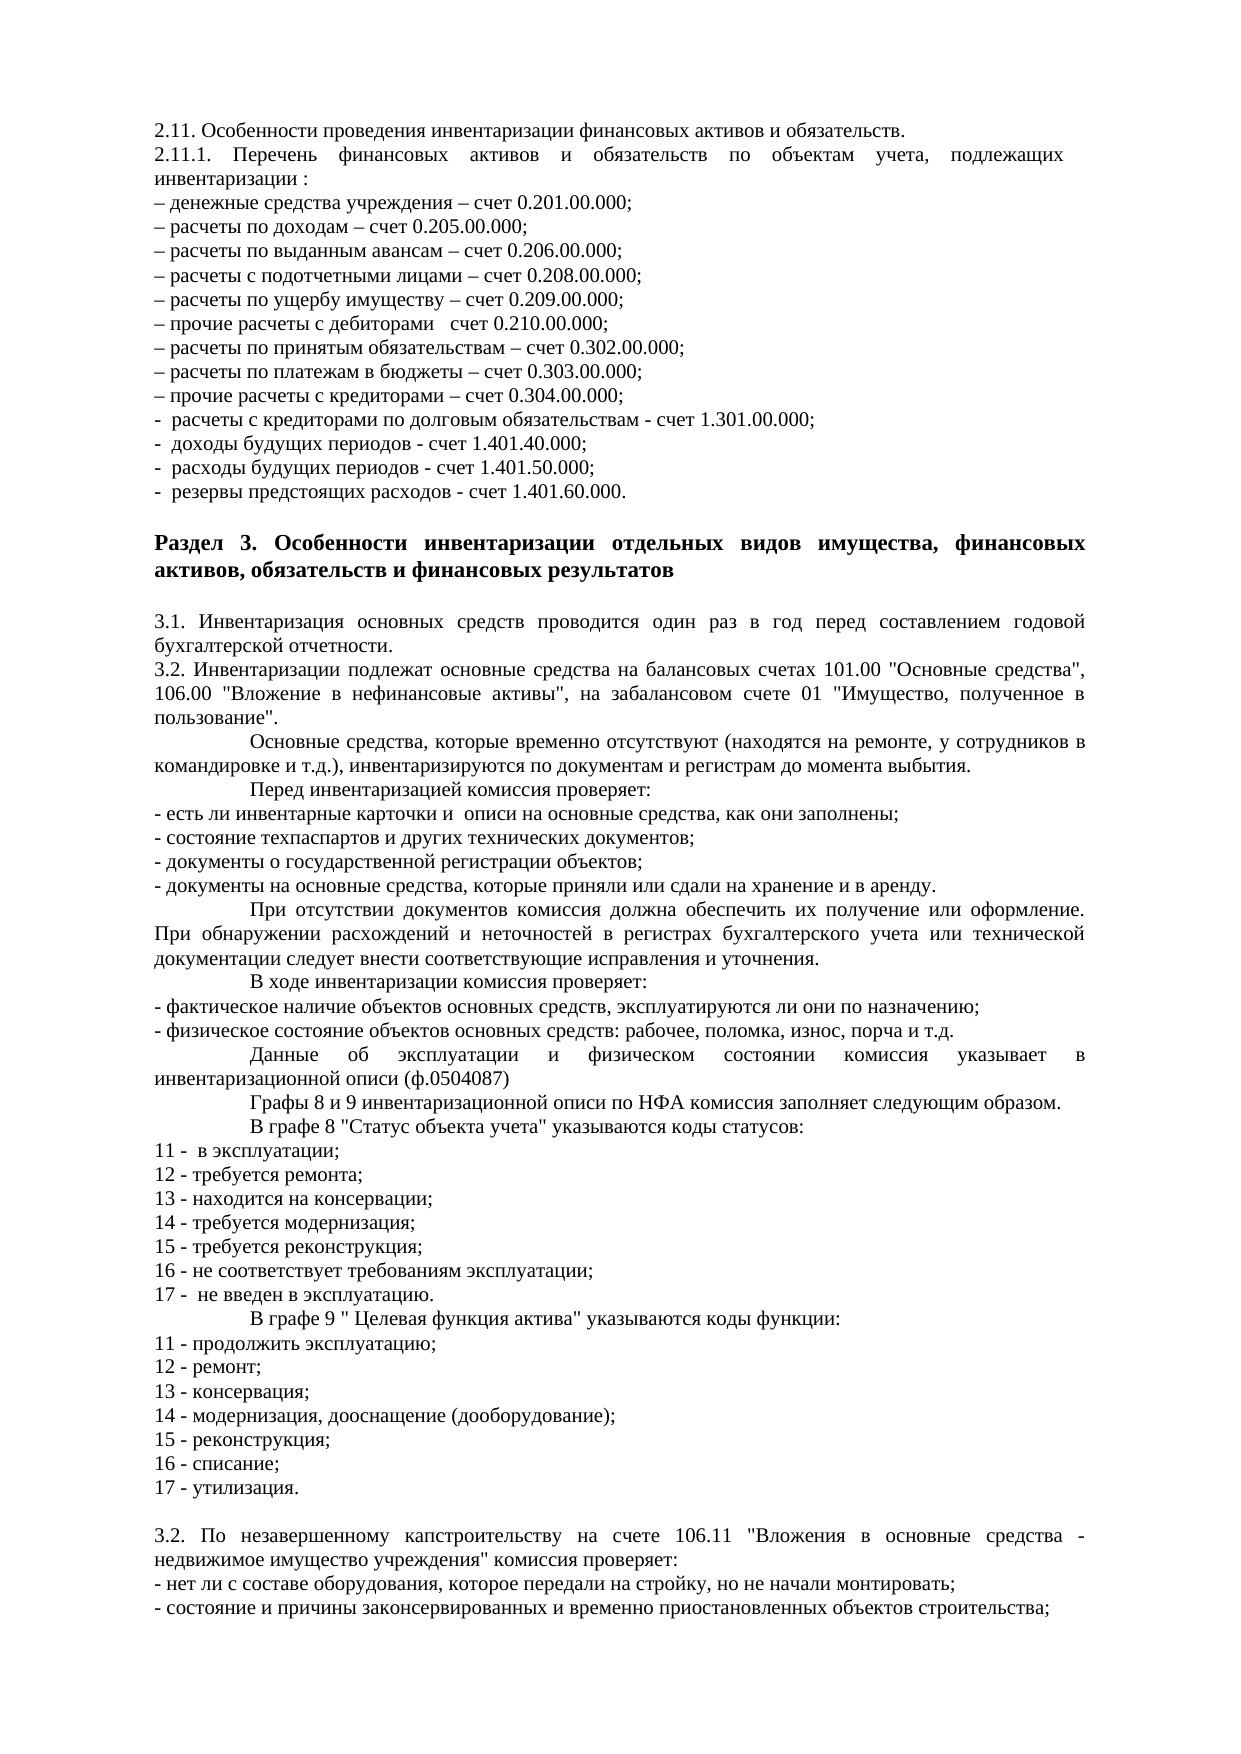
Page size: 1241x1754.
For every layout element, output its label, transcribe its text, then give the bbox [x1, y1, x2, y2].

text 16 - не соответствует требованиям эксплуатации; [154, 1258, 1086, 1282]
text - состояние и причины законсервированных и временно приостановленных объектов строительства; [154, 1595, 1086, 1619]
text 12 - требуется ремонта; [154, 1162, 1086, 1186]
text Графы 8 и 9 инвентаризационной описи по НФА комиссия заполняет следующим образом. [154, 1090, 1086, 1114]
text 3.2. По незавершенному капстроительству на счете 106.11 "Вложения в основные средства - недвижимое имущество учреждения" комиссия проверяет: [154, 1523, 1086, 1571]
text - расчеты с кредиторами по долговым обязательствам - счет 1.301.00.000; [154, 407, 1086, 431]
text 13 - консервация; [154, 1378, 1086, 1403]
text 15 - требуется реконструкция; [154, 1234, 1086, 1258]
text – денежные средства учреждения – счет 0.201.00.000; [154, 190, 1086, 214]
text - фактическое наличие объектов основных средств, эксплуатируются ли они по назначению; [154, 993, 1086, 1018]
text – расчеты с подотчетными лицами – счет 0.208.00.000; [154, 262, 1086, 287]
text - нет ли с составе оборудования, которое передали на стройку, но не начали монтировать; [154, 1571, 1086, 1595]
text 17 - утилизация. [154, 1475, 1086, 1499]
text 14 - требуется модернизация; [154, 1210, 1086, 1234]
text В графе 8 "Статус объекта учета" указываются коды статусов: [154, 1114, 1086, 1138]
text В ходе инвентаризации комиссия проверяет: [154, 969, 1086, 993]
text - документы на основные средства, которые приняли или сдали на хранение и в аренду. [154, 873, 1086, 897]
text 13 - находится на консервации; [154, 1186, 1086, 1210]
text 3.1. Инвентаризация основных средств проводится один раз в год перед составлением годовой бухгалтерской отчетности. [154, 608, 1086, 657]
text - резервы предстоящих расходов - счет 1.401.60.000. [154, 479, 1086, 503]
text - расходы будущих периодов - счет 1.401.50.000; [154, 455, 1086, 479]
text 15 - реконструкция; [154, 1427, 1086, 1451]
text - есть ли инвентарные карточки и описи на основные средства, как они заполнены; [154, 801, 1086, 825]
text При отсутствии документов комиссия должна обеспечить их получение или оформление. При обнаружении расхождений и неточностей в регистрах бухгалтерского учета или технической документации следует внести соответствующие исправления и уточнения. [154, 897, 1086, 969]
text 3.2. Инвентаризации подлежат основные средства на балансовых счетах 101.00 "Основные средства", 106.00 "Вложение в нефинансовые активы", на забалансовом счете 01 "Имущество, полученное в пользование". [154, 657, 1086, 729]
text Данные об эксплуатации и физическом состоянии комиссия указывает в инвентаризационной описи (ф.0504087) [154, 1042, 1086, 1090]
text - физическое состояние объектов основных средств: рабочее, поломка, износ, порча и т.д. [154, 1018, 1086, 1042]
text – прочие расчеты с кредиторами – счет 0.304.00.000; [154, 383, 1086, 407]
text – расчеты по доходам – счет 0.205.00.000; [154, 214, 1086, 238]
text 11 - в эксплуатации; [154, 1138, 1086, 1162]
text Перед инвентаризацией комиссия проверяет: [154, 777, 1086, 801]
text – расчеты по ущербу имуществу – счет 0.209.00.000; [154, 287, 1086, 311]
text - доходы будущих периодов - счет 1.401.40.000; [154, 431, 1086, 455]
text – расчеты по выданным авансам – счет 0.206.00.000; [154, 238, 1086, 262]
text В графе 9 " Целевая функция актива" указываются коды функции: [154, 1306, 1086, 1330]
text Раздел 3. Особенности инвентаризации отдельных видов имущества, финансовых активов, обязательств и финансовых результатов [154, 529, 1086, 582]
text – прочие расчеты с дебиторами счет 0.210.00.000; [154, 311, 1086, 335]
text 14 - модернизация, дооснащение (дооборудование); [154, 1403, 1086, 1427]
text 2.11.1. Перечень финансовых активов и обязательств по объектам учета, подлежащих инвентаризации : [154, 142, 1086, 190]
text 2.11. Особенности проведения инвентаризации финансовых активов и обязательств. [154, 118, 1086, 142]
text 12 - ремонт; [154, 1354, 1086, 1378]
text - документы о государственной регистрации объектов; [154, 849, 1086, 873]
text - состояние техпаспартов и других технических документов; [154, 825, 1086, 849]
text – расчеты по платежам в бюджеты – счет 0.303.00.000; [154, 359, 1086, 383]
text – расчеты по принятым обязательствам – счет 0.302.00.000; [154, 335, 1086, 359]
text 16 - списание; [154, 1451, 1086, 1475]
text Основные средства, которые временно отсутствуют (находятся на ремонте, у сотрудников в командировке и т.д.), инвентаризируются по документам и регистрам до момента выбытия. [154, 729, 1086, 777]
text 17 - не введен в эксплуатацию. [154, 1282, 1086, 1306]
text 11 - продолжить эксплуатацию; [154, 1330, 1086, 1354]
